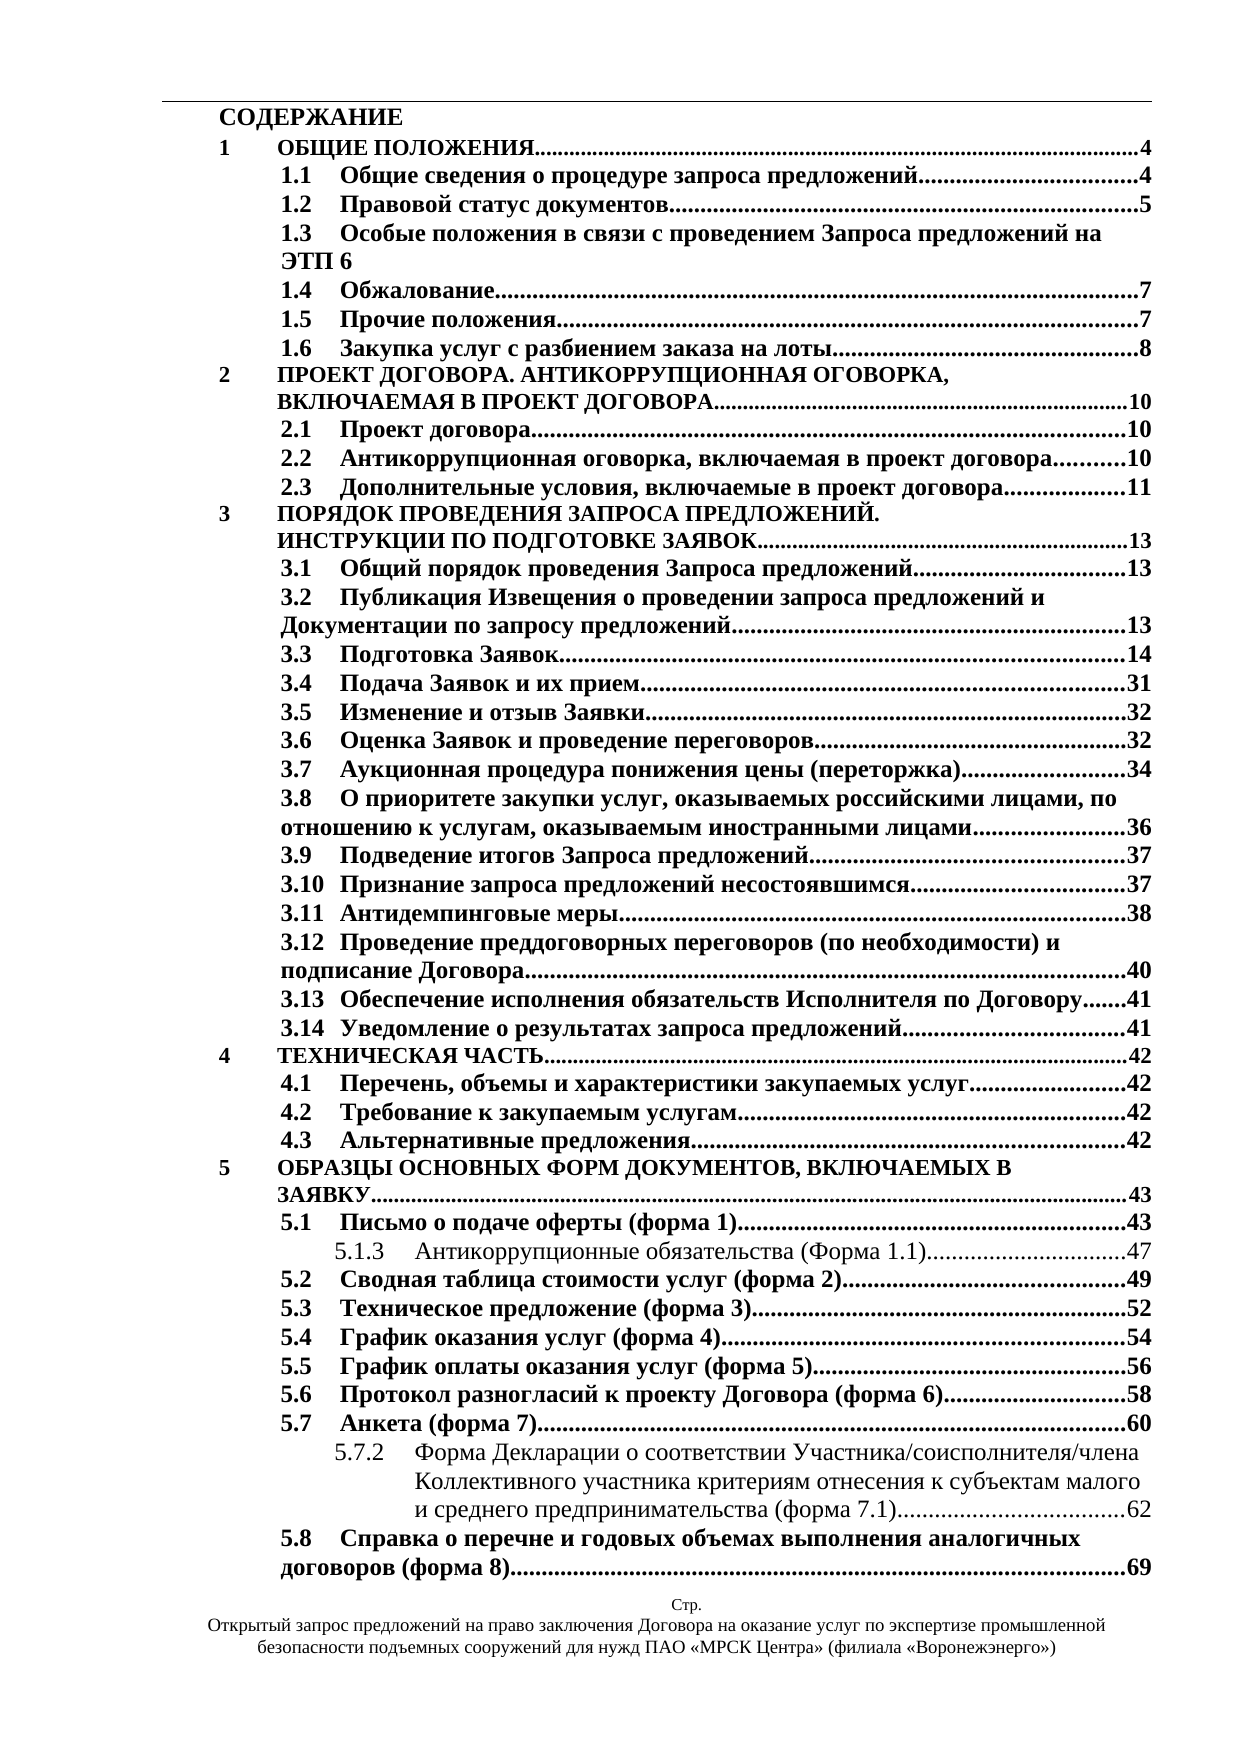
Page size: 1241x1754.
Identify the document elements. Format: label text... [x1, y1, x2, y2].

text 1 Общие положения 4 [218, 134, 1033, 160]
text 2.2 Антикоррупционная оговорка, включаемая в проект договора 10 [280, 443, 1133, 472]
text 1.5 Прочие положения 7 [280, 304, 1133, 333]
text 4.2 Требование к закупаемым услугам 42 [280, 1097, 1133, 1126]
text 4.3 Альтернативные предложения 42 [280, 1126, 1133, 1154]
text 4.1 Перечень, объемы и характеристики закупаемых услуг 42 [280, 1068, 1133, 1097]
text 3.8 О приоритете закупки услуг, оказываемых российскими лицами, по отношению к услугам, оказываемым иностранными лицами 36 [280, 783, 1133, 841]
text 5.2 Сводная таблица стоимости услуг (форма 2) 49 [280, 1264, 1133, 1293]
text 1.3 Особые положения в связи с проведением Запроса предложений на ЭТП 6 [280, 218, 1133, 275]
text 3.4 Подача Заявок и их прием 31 [280, 668, 1133, 697]
text СОДЕРЖАНИЕ [218, 102, 938, 131]
text 1.2 Правовой статус документов 5 [280, 189, 1133, 218]
text 3.3 Подготовка Заявок 14 [280, 639, 1133, 668]
text 2.3 Дополнительные условия, включаемые в проект договора 11 [280, 472, 1133, 500]
text 3 Порядок проведения Запроса предложений. Инструкции по подготовке Заявок 13 [218, 500, 1033, 553]
text 2.1 Проект договора 10 [280, 414, 1133, 443]
text 5.4 График оказания услуг (форма 4) 54 [280, 1322, 1133, 1351]
text 3.12 Проведение преддоговорных переговоров (по необходимости) и подписание Договора 40 [280, 927, 1133, 984]
text 3.11 Антидемпинговые меры 38 [280, 898, 1133, 927]
text 5.1.3 Антикоррупционные обязательства (Форма 1.1). 47 [334, 1236, 1144, 1264]
text 1.1 Общие сведения о процедуре запроса предложений 4 [280, 160, 1133, 189]
text 2 Проект Договора. Антикоррупционная оговорка, включаемая в проект договора 10 [218, 361, 1033, 414]
text 3.13 Обеспечение исполнения обязательств Исполнителя по Договору 41 [280, 984, 1133, 1013]
text 5.8 Справка о перечне и годовых объемах выполнения аналогичных договоров (форма 8) 69 [280, 1523, 1133, 1581]
text 3.7 Аукционная процедура понижения цены (переторжка) 34 [280, 754, 1133, 783]
text 1.4 Обжалование 7 [280, 275, 1133, 304]
text 5.6 Протокол разногласий к проекту Договора (форма 6) 58 [280, 1379, 1133, 1408]
text 3.1 Общий порядок проведения Запроса предложений 13 [280, 553, 1133, 582]
text 5.3 Техническое предложение (форма 3) 52 [280, 1293, 1133, 1322]
text 3.6 Оценка Заявок и проведение переговоров 32 [280, 726, 1133, 754]
text 5 Образцы основных форм документов, включаемых в Заявку 43 [218, 1154, 1033, 1207]
text 3.14 Уведомление о результатах запроса предложений 41 [280, 1013, 1133, 1042]
text 3.2 Публикация Извещения о проведении запроса предложений и Документации по запросу предложений 13 [280, 582, 1133, 639]
text 3.9 Подведение итогов Запроса предложений 37 [280, 841, 1133, 869]
text 5.5 График оплаты оказания услуг (форма 5) 56 [280, 1351, 1133, 1379]
text 3.10 Признание запроса предложений несостоявшимся 37 [280, 869, 1133, 898]
text 3.5 Изменение и отзыв Заявки 32 [280, 697, 1133, 726]
text 5.7.2 Форма Декларации о соответствии Участника/соисполнителя/члена Коллективного участника критериям отнесения к субъектам малого и среднего предпринимательства (форма 7.1) 62 [334, 1437, 1144, 1523]
text 5.1 Письмо о подаче оферты (форма 1) 43 [280, 1207, 1133, 1236]
text 4 Техническая часть 42 [218, 1042, 1033, 1068]
text 1.6 Закупка услуг с разбиением заказа на лоты 8 [280, 333, 1133, 361]
text 5.7 Анкета (форма 7) 60 [280, 1408, 1133, 1437]
